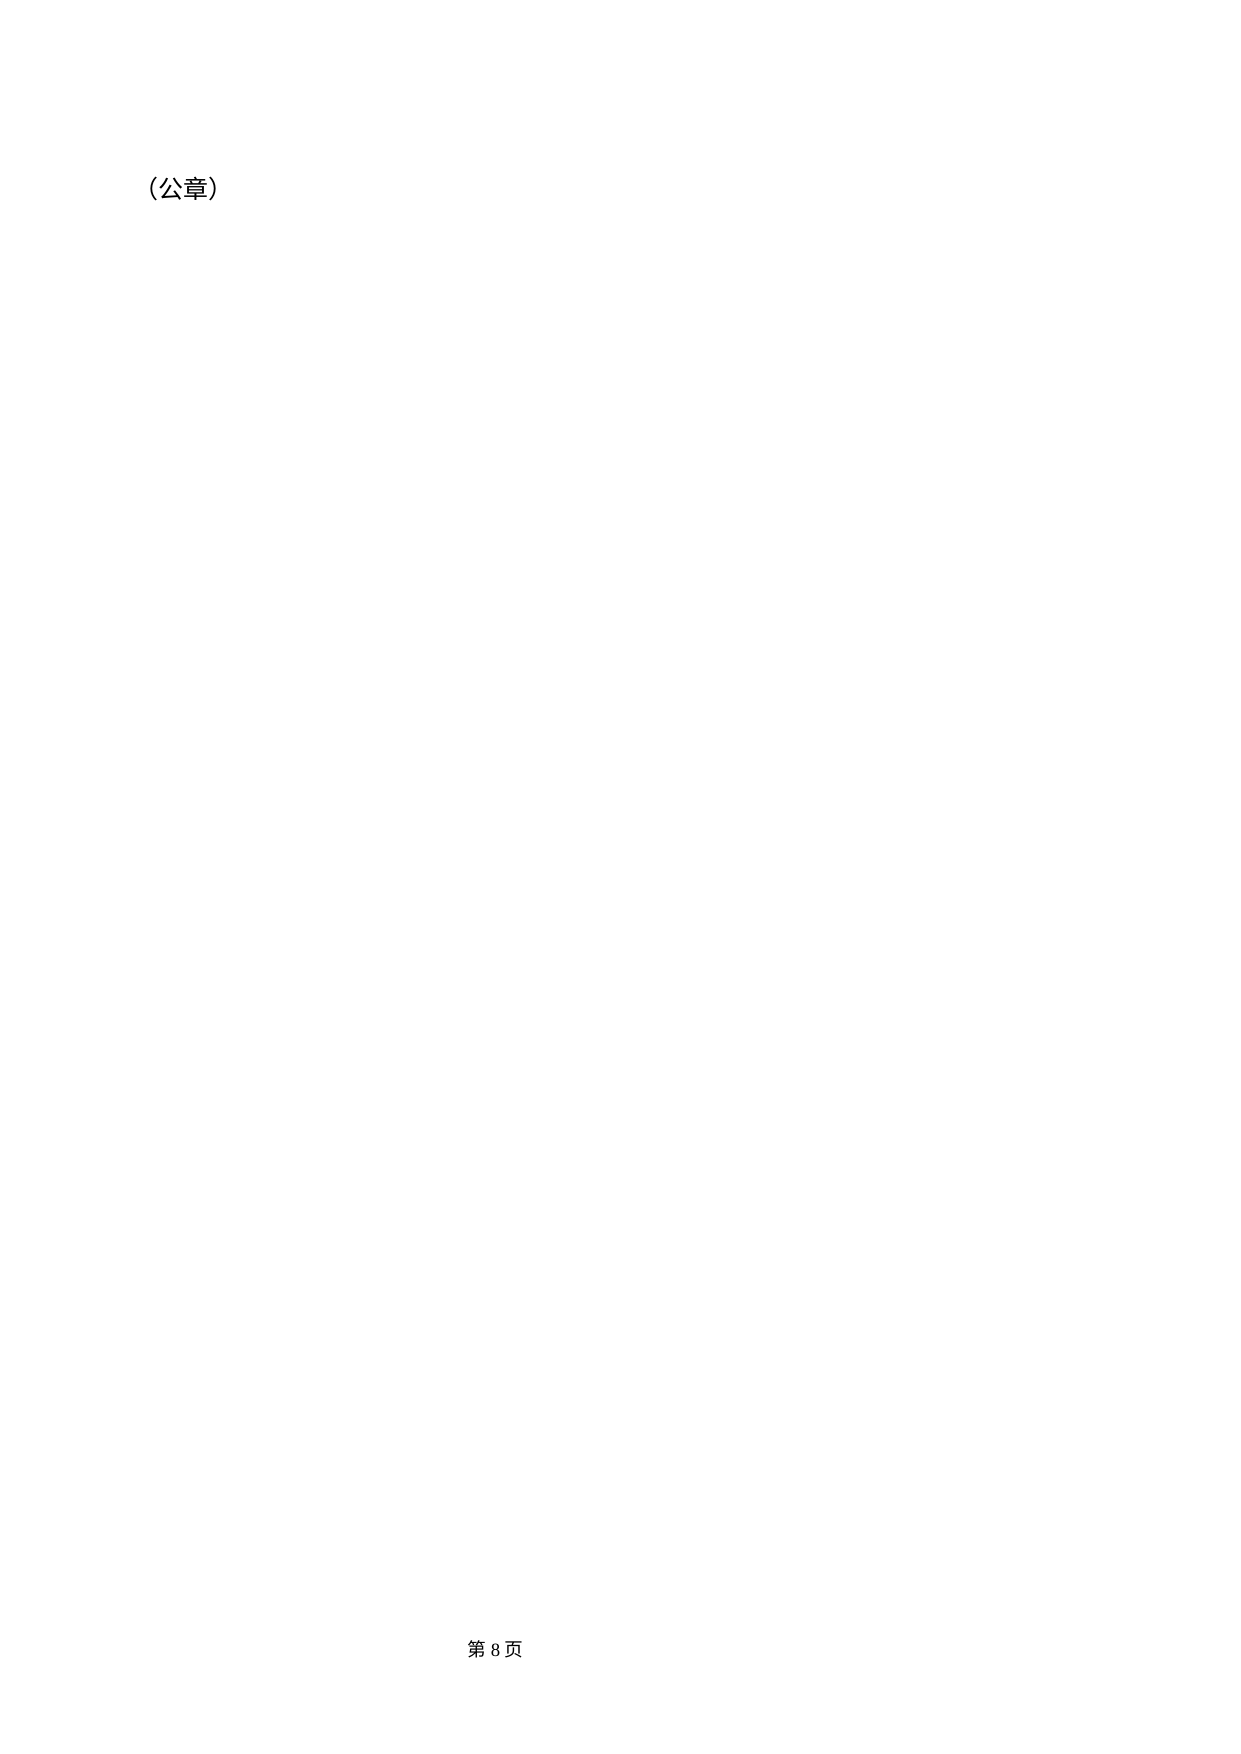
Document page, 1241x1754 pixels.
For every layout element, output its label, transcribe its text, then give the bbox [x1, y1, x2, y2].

table_header 乙方： （公章） [122, 158, 1114, 227]
